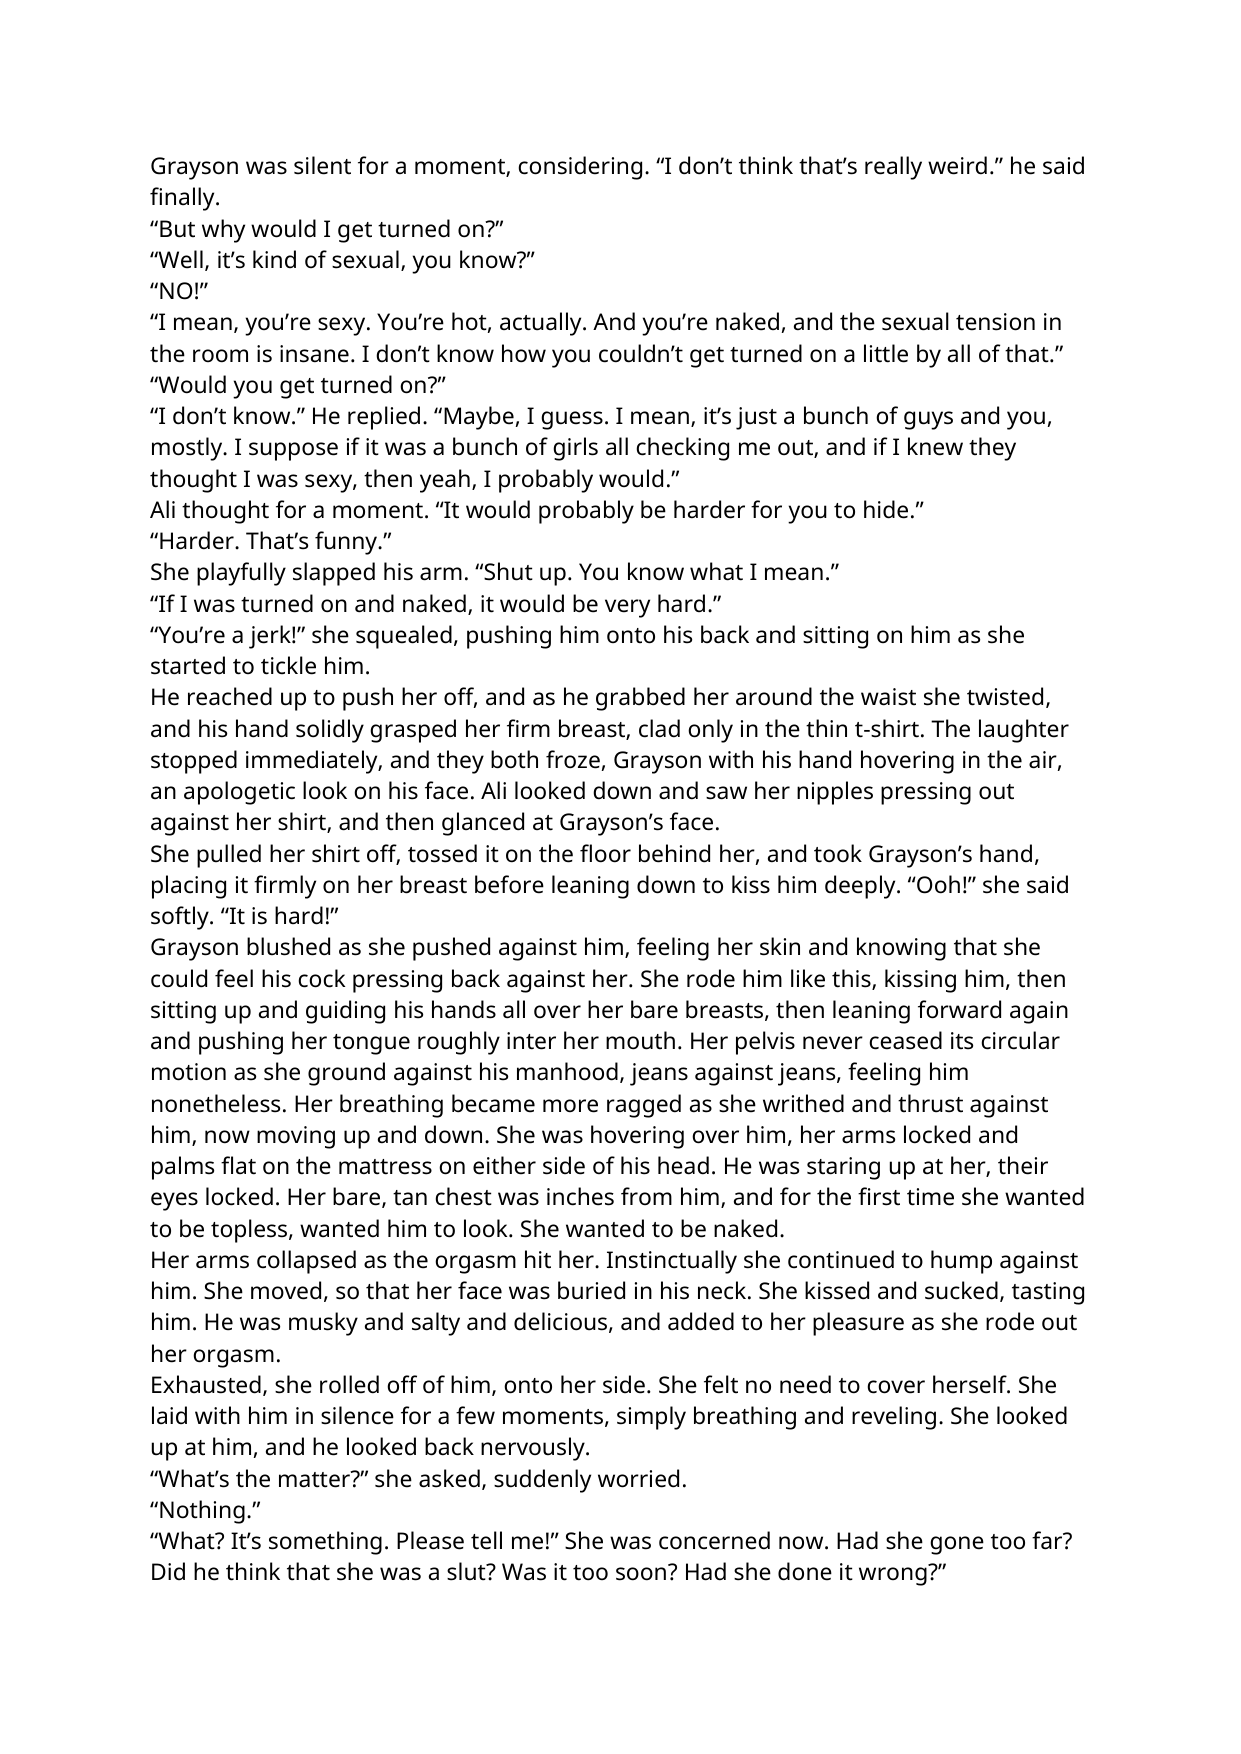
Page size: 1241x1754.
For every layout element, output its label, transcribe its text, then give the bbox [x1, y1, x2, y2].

text Ali thought for a moment. “It would probably be harder for you to hide.” [150, 494, 1090, 525]
text “You’re a jerk!” she squealed, pushing him onto his back and sitting on him as she started to tickle him. [150, 619, 1090, 681]
text “If I was turned on and naked, it would be very hard.” [150, 587, 1090, 619]
text Her arms collapsed as the orgasm hit her. Instinctually she continued to hump against him. She moved, so that her face was buried in his neck. She kissed and sucked, tasting him. He was musky and salty and delicious, and added to her pleasure as she rode out her orgasm. [150, 1244, 1090, 1369]
text Grayson was silent for a moment, considering. “I don’t think that’s really weird.” he said finally. [150, 150, 1090, 212]
text “But why would I get turned on?” [150, 212, 1090, 244]
text “Nothing.” [150, 1494, 1090, 1525]
text “What? It’s something. Please tell me!” She was concerned now. Had she gone too far? Did he think that she was a slut? Was it too soon? Had she done it wrong?” [150, 1525, 1090, 1587]
text “Harder. That’s funny.” [150, 525, 1090, 556]
text “I mean, you’re sexy. You’re hot, actually. And you’re naked, and the sexual tension in the room is insane. I don’t know how you couldn’t get turned on a little by all of that.” [150, 306, 1090, 369]
text She playfully slapped his arm. “Shut up. You know what I mean.” [150, 556, 1090, 587]
text “Would you get turned on?” [150, 369, 1090, 400]
text “What’s the matter?” she asked, suddenly worried. [150, 1462, 1090, 1494]
text He reached up to push her off, and as he grabbed her around the waist she twisted, and his hand solidly grasped her firm breast, clad only in the thin t-shirt. The laughter stopped immediately, and they both froze, Grayson with his hand hovering in the air, an apologetic look on his face. Ali looked down and saw her nipples pressing out against her shirt, and then glanced at Grayson’s face. [150, 681, 1090, 837]
text Exhausted, she rolled off of him, onto her side. She felt no need to cover herself. She laid with him in silence for a few moments, simply breathing and reveling. She looked up at him, and he looked back nervously. [150, 1369, 1090, 1462]
text She pulled her shirt off, tossed it on the floor behind her, and took Grayson’s hand, placing it firmly on her breast before leaning down to kiss him deeply. “Ooh!” she said softly. “It is hard!” [150, 837, 1090, 931]
text Grayson blushed as she pushed against him, feeling her skin and knowing that she could feel his cock pressing back against her. She rode him like this, kissing him, then sitting up and guiding his hands all over her bare breasts, then leaning forward again and pushing her tongue roughly inter her mouth. Her pelvis never ceased its circular motion as she ground against his manhood, jeans against jeans, feeling him nonetheless. Her breathing became more ragged as she writhed and thrust against him, now moving up and down. She was hovering over him, her arms locked and palms flat on the mattress on either side of his head. He was staring up at her, their eyes locked. Her bare, tan chest was inches from him, and for the first time she wanted to be topless, wanted him to look. She wanted to be naked. [150, 931, 1090, 1244]
text “NO!” [150, 275, 1090, 306]
text “Well, it’s kind of sexual, you know?” [150, 244, 1090, 275]
text “I don’t know.” He replied. “Maybe, I guess. I mean, it’s just a bunch of guys and you, mostly. I suppose if it was a bunch of girls all checking me out, and if I knew they thought I was sexy, then yeah, I probably would.” [150, 400, 1090, 494]
